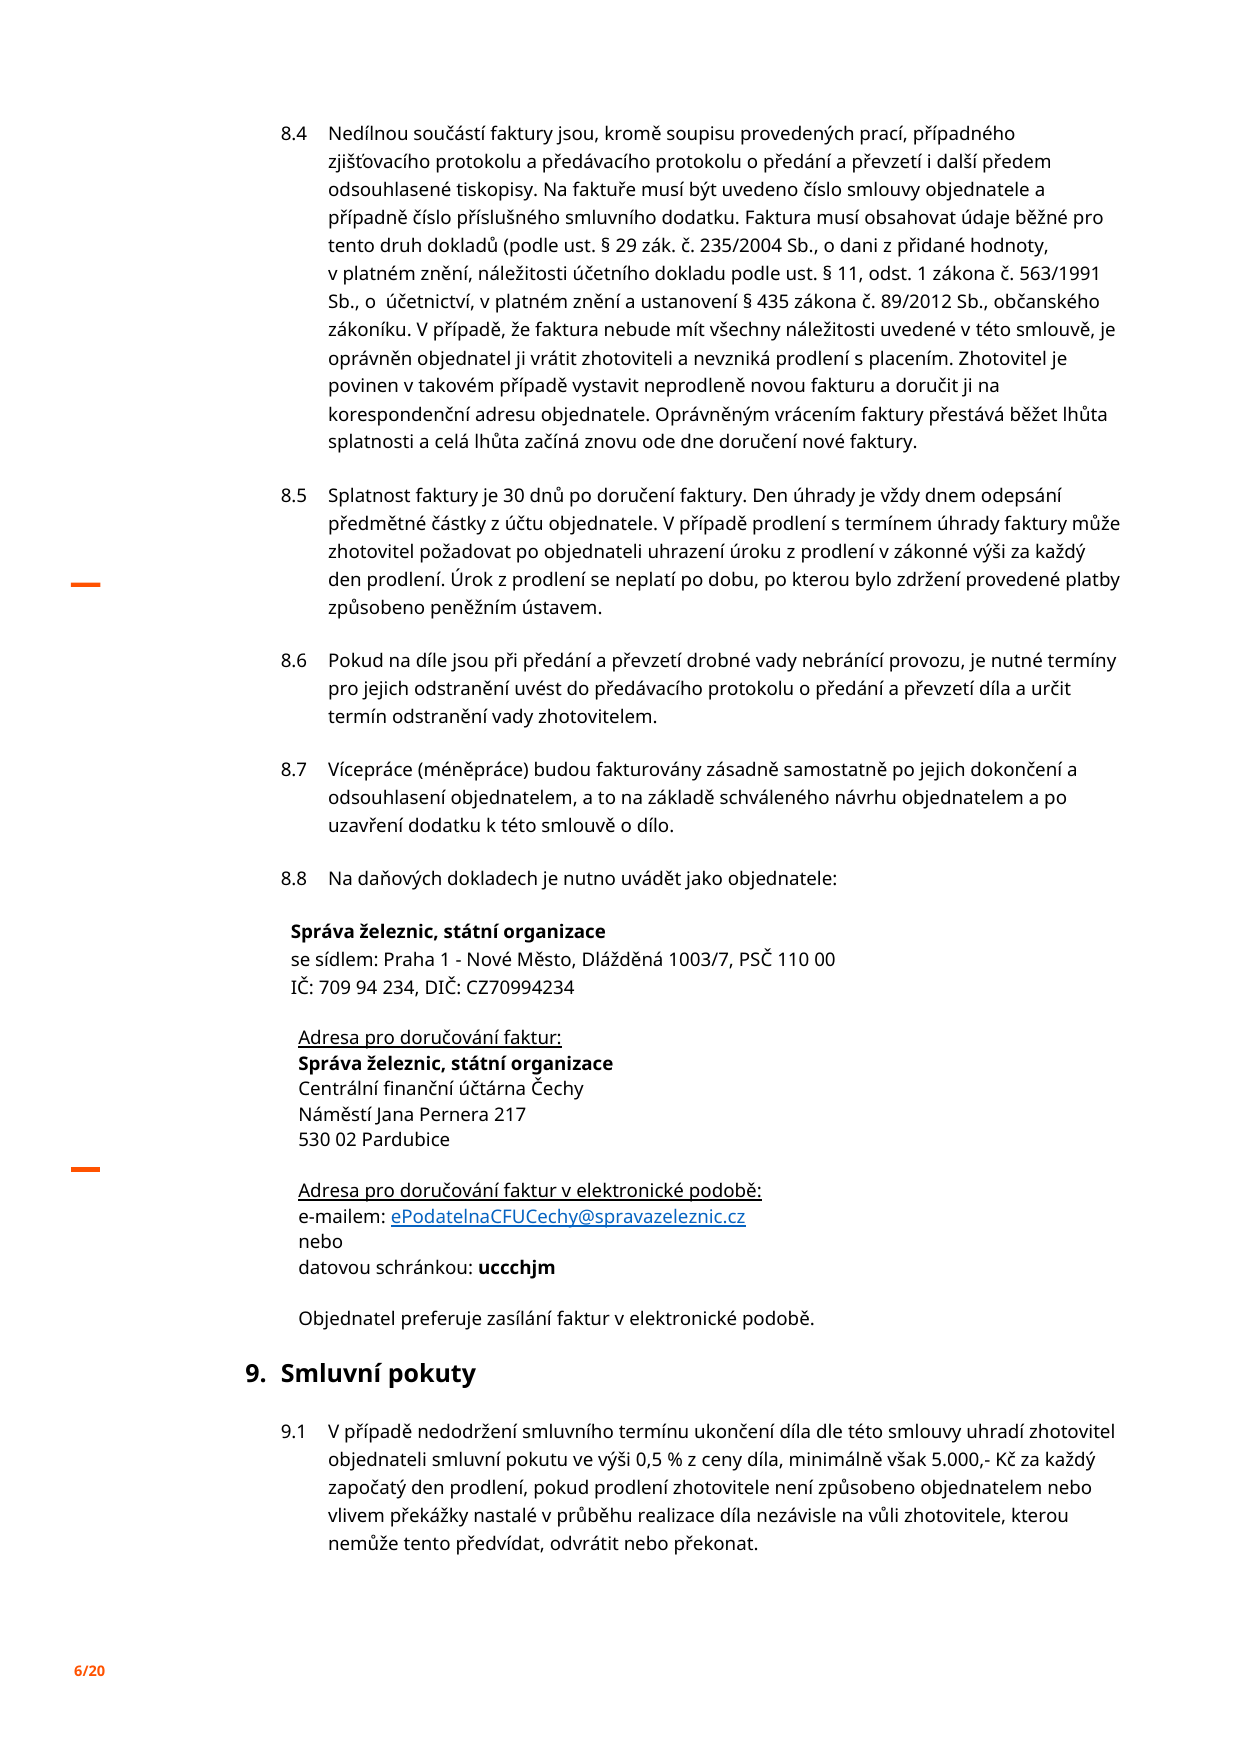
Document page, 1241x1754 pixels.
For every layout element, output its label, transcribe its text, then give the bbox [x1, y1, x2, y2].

list Splatnost faktury je 30 dnů po doručení faktury. Den úhrady je vždy dnem odepsání předmětné částky z účtu objednatele. V případě prodlení s termínem úhrady faktury může zhotovitel požadovat po objednateli uhrazení úroku z prodlení v zákonné výši za každý den prodlení. Úrok z prodlení se neplatí po dobu, po kterou bylo zdržení provedené platby způsobeno peněžním ústavem. [281, 482, 1122, 619]
list se sídlem: Praha 1 - Nové Město, Dlážděná 1003/7, PSČ 110 00 [291, 946, 1122, 972]
list Smluvní pokuty [245, 1356, 1122, 1390]
list Správa železnic, státní organizace [291, 918, 1122, 944]
text Objednatel preferuje zasílání faktur v elektronické podobě. [298, 1305, 1122, 1331]
list Pokud na díle jsou při předání a převzetí drobné vady nebránící provozu, je nutné termíny pro jejich odstranění uvést do předávacího protokolu o předání a převzetí díla a určit termín odstranění vady zhotovitelem. [281, 647, 1122, 728]
text Adresa pro doručování faktur: [298, 1025, 1122, 1050]
list Na daňových dokladech je nutno uvádět jako objednatele: [281, 865, 1122, 891]
text 530 02 Pardubice [298, 1127, 1122, 1152]
text Centrální finanční účtárna Čechy [298, 1076, 1122, 1101]
text nebo [298, 1229, 1122, 1254]
text IČ: 709 94 234, DIČ: CZ70994234 [291, 974, 1122, 1000]
text Správa železnic, státní organizace [298, 1050, 1122, 1076]
text datovou schránkou: uccchjm [298, 1254, 1122, 1280]
list V případě nedodržení smluvního termínu ukončení díla dle této smlouvy uhradí zhotovitel objednateli smluvní pokutu ve výši 0,5 % z ceny díla, minimálně však 5.000,- Kč za každý započatý den prodlení, pokud prodlení zhotovitele není způsobeno objednatelem nebo vlivem překážky nastalé v průběhu realizace díla nezávisle na vůli zhotovitele, kterou nemůže tento předvídat, odvrátit nebo překonat. [281, 1418, 1122, 1556]
list Vícepráce (méněpráce) budou fakturovány zásadně samostatně po jejich dokončení a odsouhlasení objednatelem, a to na základě schváleného návrhu objednatelem a po uzavření dodatku k této smlouvě o dílo. [281, 756, 1122, 838]
text e-mailem: ePodatelnaCFUCechy@spravazeleznic.cz [298, 1203, 1122, 1229]
list Nedílnou součástí faktury jsou, kromě soupisu provedených prací, případného zjišťovacího protokolu a předávacího protokolu o předání a převzetí i další předem odsouhlasené tiskopisy. Na faktuře musí být uvedeno číslo smlouvy objednatele a případně číslo příslušného smluvního dodatku. Faktura musí obsahovat údaje běžné pro tento druh dokladů (podle ust. § 29 zák. č. 235/2004 Sb., o dani z přidané hodnoty, v platném znění, náležitosti účetního dokladu podle ust. § 11, odst. 1 zákona č. 563/1991 Sb., o účetnictví, v platném znění a ustanovení § 435 zákona č. 89/2012 Sb., občanského zákoníku. V případě, že faktura nebude mít všechny náležitosti uvedené v této smlouvě, je oprávněn objednatel ji vrátit zhotoviteli a nevzniká prodlení s placením. Zhotovitel je povinen v takovém případě vystavit neprodleně novou fakturu a doručit ji na korespondenční adresu objednatele. Oprávněným vrácením faktury přestává běžet lhůta splatnosti a celá lhůta začíná znovu ode dne doručení nové faktury. [281, 121, 1122, 454]
text Adresa pro doručování faktur v elektronické podobě: [298, 1178, 1122, 1203]
text Náměstí Jana Pernera 217 [298, 1101, 1122, 1127]
